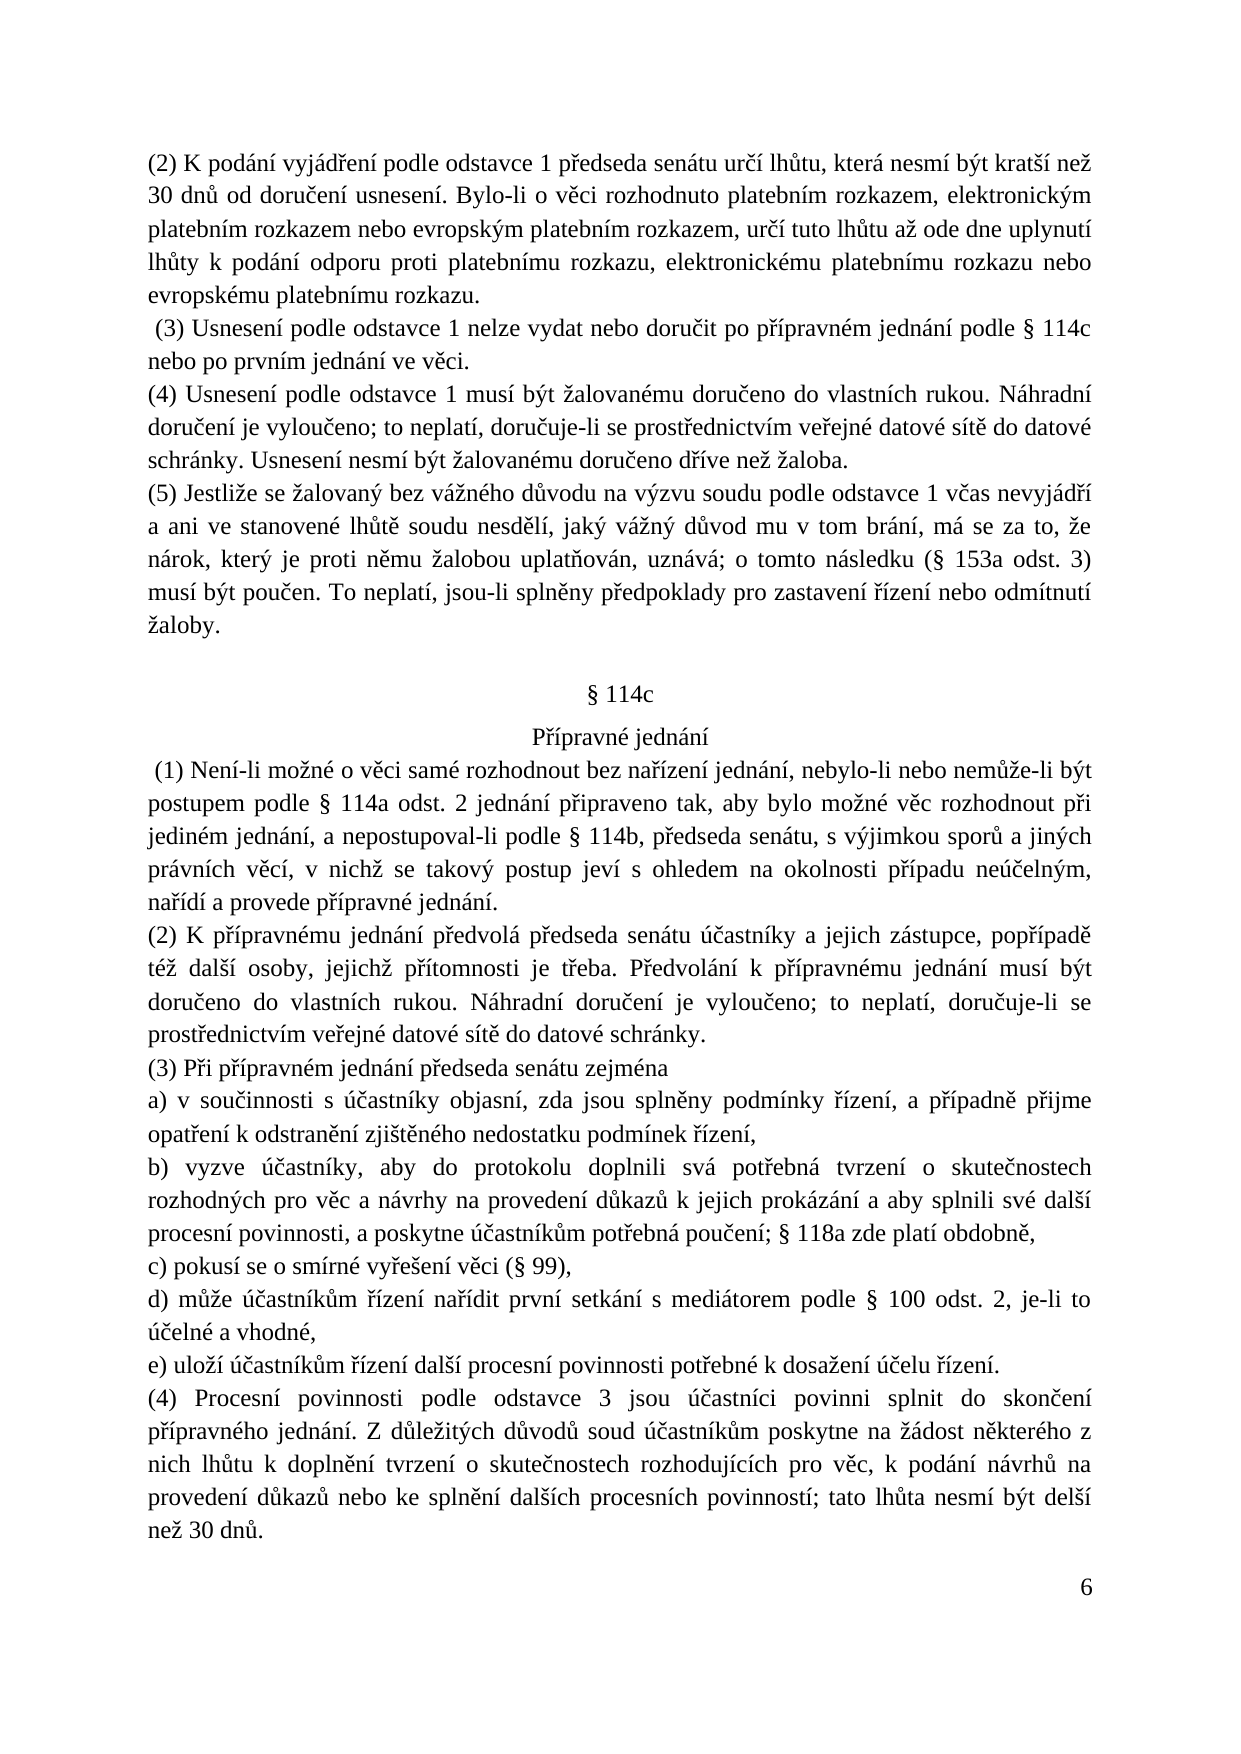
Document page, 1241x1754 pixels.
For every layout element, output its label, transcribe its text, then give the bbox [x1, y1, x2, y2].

text b) vyzve účastníky, aby do protokolu doplnili svá potřebná tvrzení o skutečnostech rozhodných pro věc a návrhy na provedení důkazů k jejich prokázání a aby splnili své další procesní povinnosti, a poskytne účastníkům potřebná poučení; § 118a zde platí obdobně, [148, 1152, 1093, 1246]
text (5) Jestliže se žalovaný bez vážného důvodu na výzvu soudu podle odstavce 1 včas nevyjádří a ani ve stanovené lhůtě soudu nesdělí, jaký vážný důvod mu v tom brání, má se za to, že nárok, který je proti němu žalobou uplatňován, uznává; o tomto následku (§ 153a odst. 3) musí být poučen. To neplatí, jsou-li splněny předpoklady pro zastavení řízení nebo odmítnutí žaloby. [148, 478, 1093, 639]
text (2) K podání vyjádření podle odstavce 1 předseda senátu určí lhůtu, která nesmí být kratší než 30 dnů od doručení usnesení. Bylo-li o věci rozhodnuto platebním rozkazem, elektronickým platebním rozkazem nebo evropským platebním rozkazem, určí tuto lhůtu až ode dne uplynutí lhůty k podání odporu proti platebnímu rozkazu, elektronickému platebnímu rozkazu nebo evropskému platebnímu rozkazu. [148, 148, 1093, 308]
text c) pokusí se o smírné vyřešení věci (§ 99), [148, 1251, 1093, 1279]
text (4) Procesní povinnosti podle odstavce 3 jsou účastníci povinni splnit do skončení přípravného jednání. Z důležitých důvodů soud účastníkům poskytne na žádost některého z nich lhůtu k doplnění tvrzení o skutečnostech rozhodujících pro věc, k podání návrhů na provedení důkazů nebo ke splnění dalších procesních povinností; tato lhůta nesmí být delší než 30 dnů. [148, 1383, 1093, 1544]
text (4) Usnesení podle odstavce 1 musí být žalovanému doručeno do vlastních rukou. Náhradní doručení je vyloučeno; to neplatí, doručuje-li se prostřednictvím veřejné datové sítě do datové schránky. Usnesení nesmí být žalovanému doručeno dříve než žaloba. [148, 379, 1093, 473]
text (1) Není-li možné o věci samé rozhodnout bez nařízení jednání, nebylo-li nebo nemůže-li být postupem podle § 114a odst. 2 jednání připraveno tak, aby bylo možné věc rozhodnout při jediném jednání, a nepostupoval-li podle § 114b, předseda senátu, s výjimkou sporů a jiných právních věcí, v nichž se takový postup jeví s ohledem na okolnosti případu neúčelným, nařídí a provede přípravné jednání. [148, 755, 1093, 916]
text (2) K přípravnému jednání předvolá předseda senátu účastníky a jejich zástupce, popřípadě též další osoby, jejichž přítomnosti je třeba. Předvolání k přípravnému jednání musí být doručeno do vlastních rukou. Náhradní doručení je vyloučeno; to neplatí, doručuje-li se prostřednictvím veřejné datové sítě do datové schránky. [148, 921, 1093, 1048]
text (3) Při přípravném jednání předseda senátu zejména [148, 1053, 1093, 1081]
text d) může účastníkům řízení nařídit první setkání s mediátorem podle § 100 odst. 2, je-li to účelné a vhodné, [148, 1284, 1093, 1346]
text a) v součinnosti s účastníky objasní, zda jsou splněny podmínky řízení, a případně přijme opatření k odstranění zjištěného nedostatku podmínek řízení, [148, 1086, 1093, 1147]
text (3) Usnesení podle odstavce 1 nelze vydat nebo doručit po přípravném jednání podle § 114c nebo po prvním jednání ve věci. [148, 313, 1093, 374]
text e) uloží účastníkům řízení další procesní povinnosti potřebné k dosažení účelu řízení. [148, 1350, 1093, 1378]
text Přípravné jednání [148, 722, 1093, 751]
subtitle § 114c [148, 679, 1093, 708]
